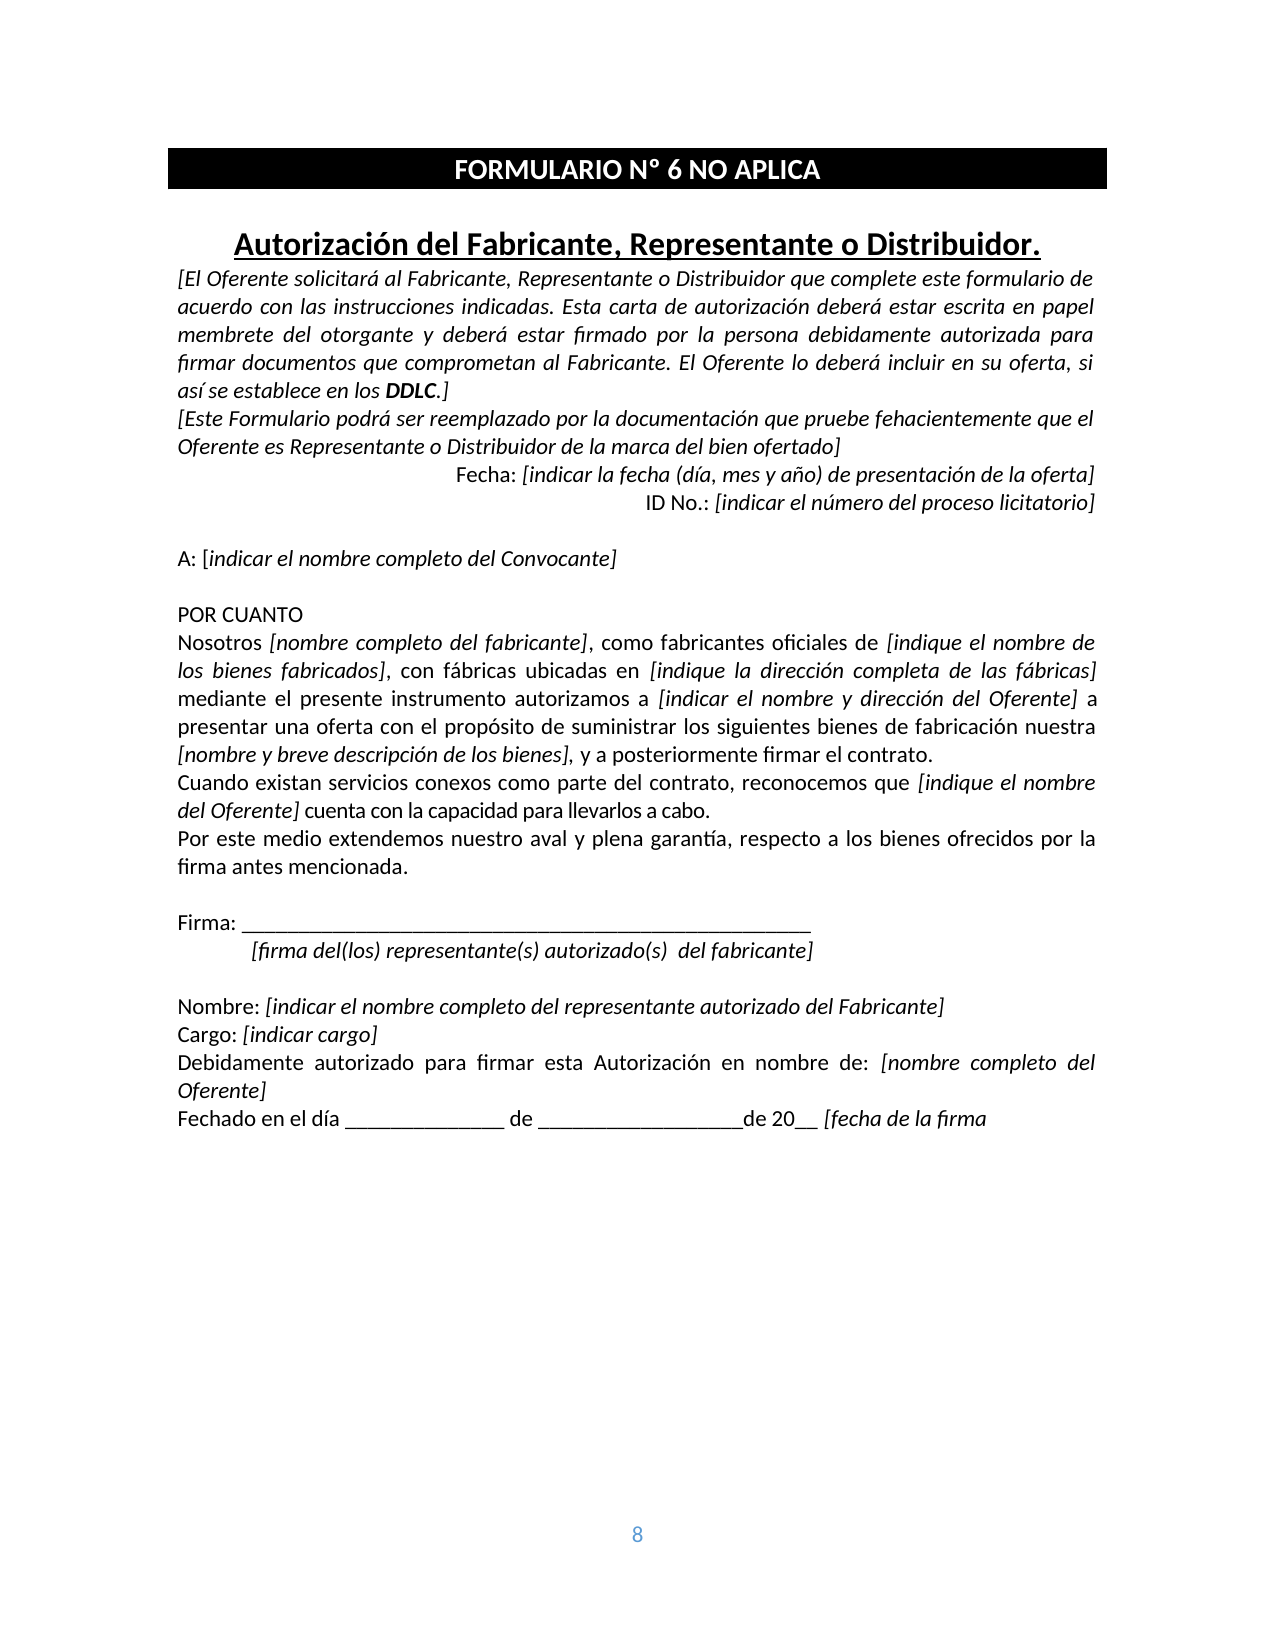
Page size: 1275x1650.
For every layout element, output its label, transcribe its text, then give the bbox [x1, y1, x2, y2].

list Cuando existan servicios conexos como parte del contrato, reconocemos que [indique el nombre del Oferente] cuenta con la capacidad para llevarlos a cabo. [177, 768, 1098, 824]
text FORMULARIO Nº 6 NO APLICA [169, 149, 1106, 188]
text Fechado en el día ______________ de __________________de 20__ [fecha de la firma [177, 1104, 1098, 1132]
text Fecha: [indicar la fecha (día, mes y año) de presentación de la oferta] [177, 460, 1098, 488]
text Firma: __________________________________________________ [177, 908, 1098, 936]
list Por este medio extendemos nuestro aval y plena garantía, respecto a los bienes ofrecidos por la firma antes mencionada. [177, 824, 1098, 880]
text Autorización del Fabricante, Representante o Distribuidor. [177, 223, 1098, 264]
list Debidamente autorizado para firmar esta Autorización en nombre de: [nombre completo del Oferente] [177, 1048, 1098, 1104]
list Cargo: [indicar cargo] [177, 1020, 1098, 1048]
list [firma del(los) representante(s) autorizado(s) del fabricante] [177, 936, 1098, 964]
text ID No.: [indicar el número del proceso licitatorio] [177, 488, 1098, 516]
text A: [indicar el nombre completo del Convocante] [177, 544, 1098, 572]
list Nosotros [nombre completo del fabricante], como fabricantes oficiales de [indique el nombre de los bienes fabricados], con fábricas ubicadas en [indique la dirección completa de las fábricas] mediante el presente instrumento autorizamos a [indicar el nombre y dirección del Oferente] a presentar una oferta con el propósito de suministrar los siguientes bienes de fabricación nuestra [nombre y breve descripción de los bienes], y a posteriormente firmar el contrato. [177, 628, 1098, 768]
text [Este Formulario podrá ser reemplazado por la documentación que pruebe fehacientemente que el Oferente es Representante o Distribuidor de la marca del bien ofertado] [177, 404, 1098, 460]
text [El Oferente solicitará al Fabricante, Representante o Distribuidor que complete este formulario de acuerdo con las instrucciones indicadas. Esta carta de autorización deberá estar escrita en papel membrete del otorgante y deberá estar firmado por la persona debidamente autorizada para firmar documentos que comprometan al Fabricante. El Oferente lo deberá incluir en su oferta, si así se establece en los DDLC.] [177, 264, 1098, 404]
list Nombre: [indicar el nombre completo del representante autorizado del Fabricante] [177, 992, 1098, 1020]
list POR CUANTO [177, 600, 1098, 628]
